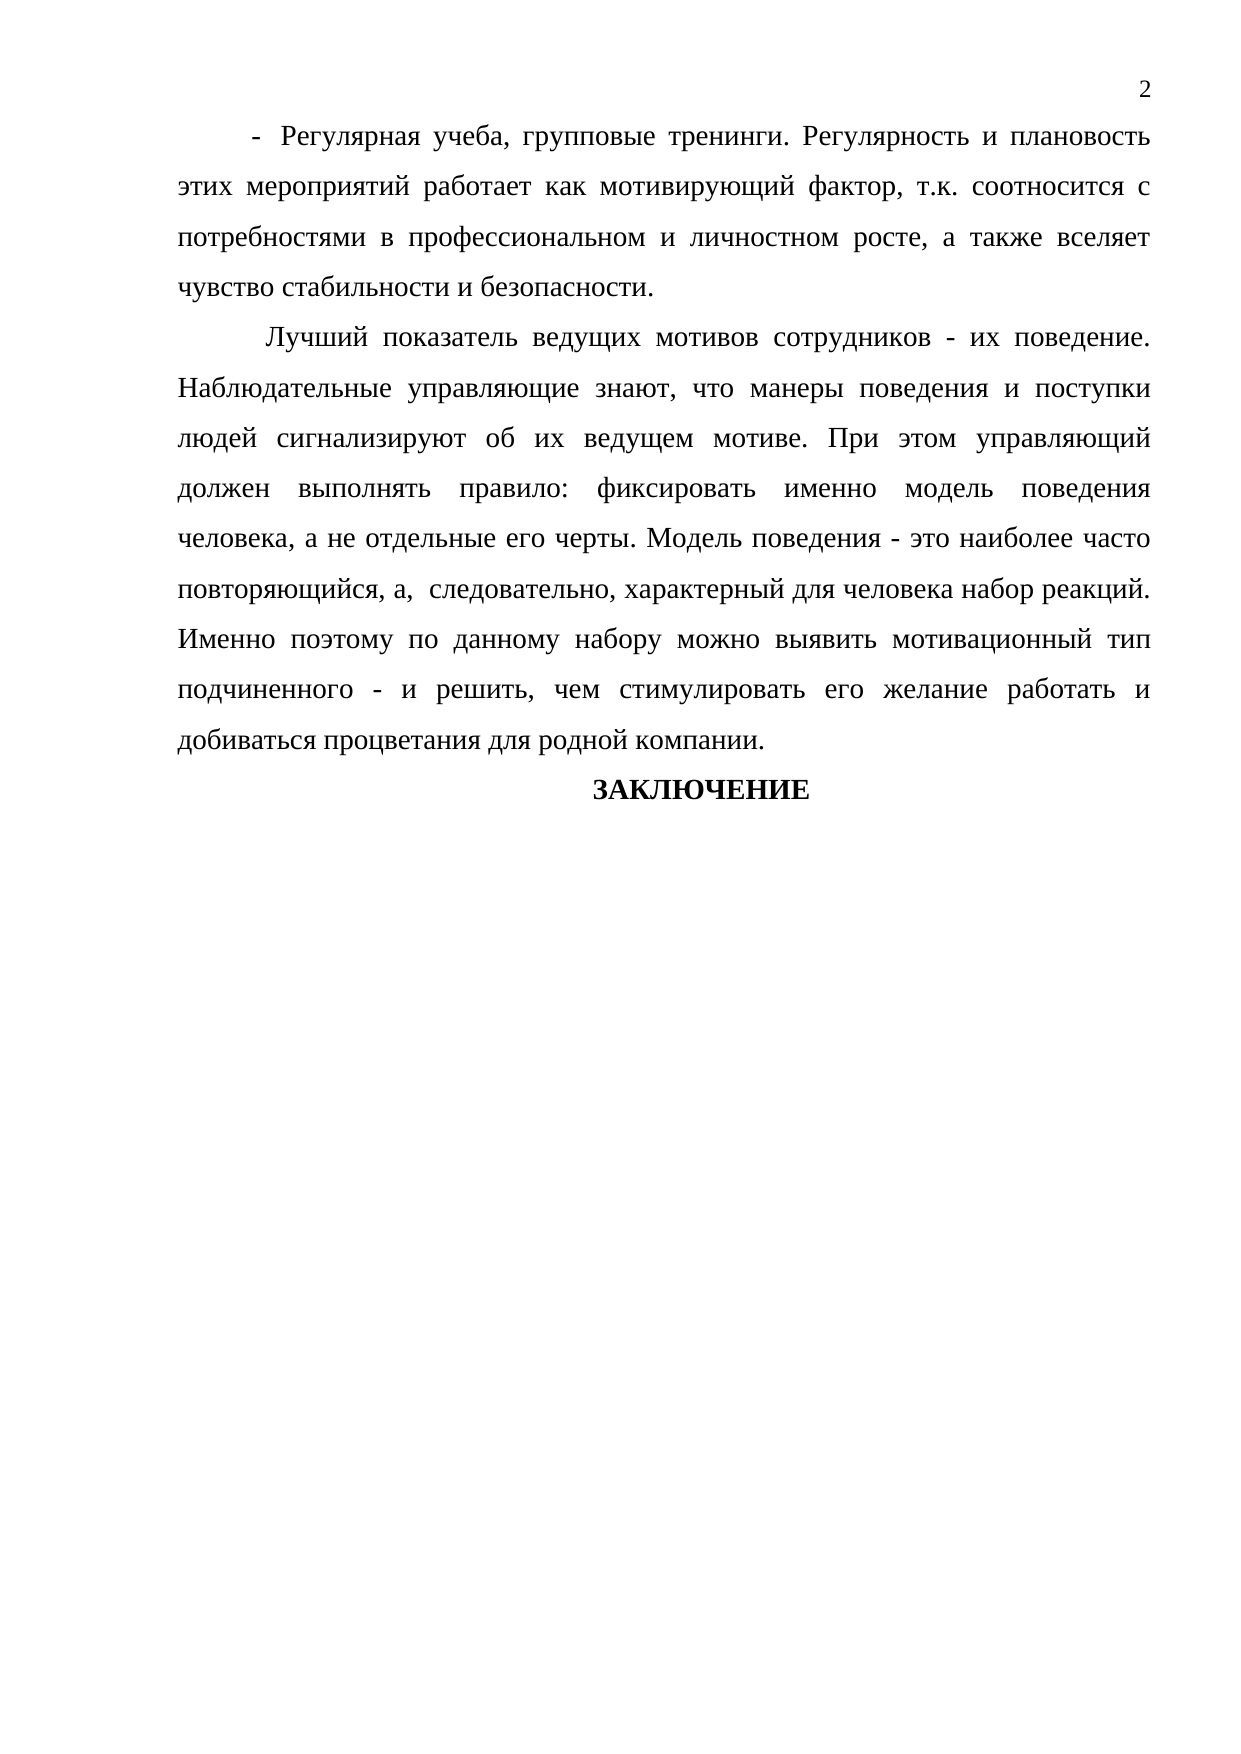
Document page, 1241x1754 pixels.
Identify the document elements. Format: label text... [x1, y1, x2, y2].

text - Регулярная учеба, групповые тренинги. Регулярность и плановость этих мероприятий работает как мотивирующий фактор, т.к. соотносится с потребностями в профессиональном и личностном росте, а также вселяет чувство стабильности и безопасности. [177, 118, 1152, 303]
text ЗАКЛЮЧЕНИЕ [177, 772, 1152, 806]
text Лучший показатель ведущих мотивов сотрудников - их поведение. Наблюдательные управляющие знают, что манеры поведения и поступки людей сигнализируют об их ведущем мотиве. При этом управляющий должен выполнять правило: фиксировать именно модель поведения человека, а не отдельные его черты. Модель поведения - это наиболее часто повторяющийся, а, следовательно, характерный для человека набор реакций. Именно поэтому по данному набору можно выявить мотивационный тип подчиненного - и решить, чем стимулировать его желание работать и добиваться процветания для родной компании. [177, 319, 1152, 755]
